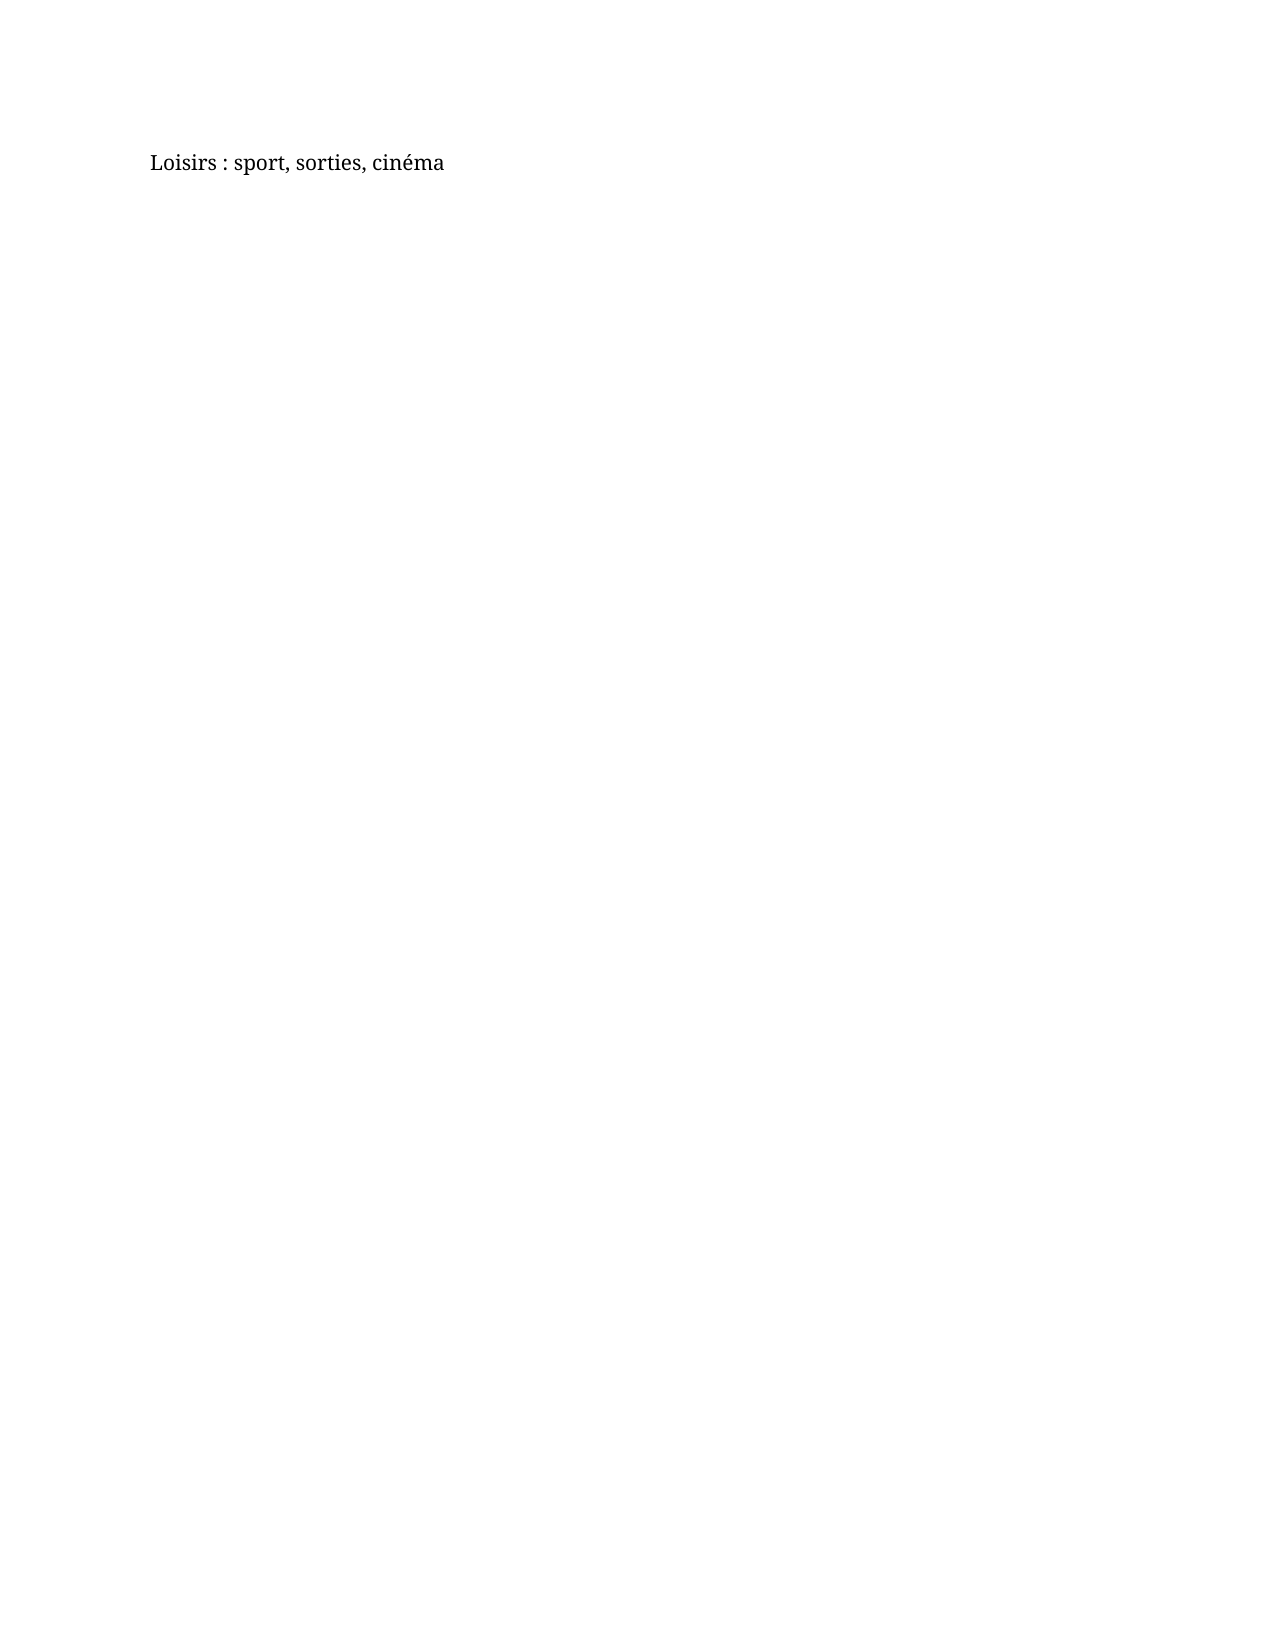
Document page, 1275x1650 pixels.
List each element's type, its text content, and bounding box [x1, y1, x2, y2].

text Loisirs : sport, sorties, cinéma [150, 150, 1125, 175]
